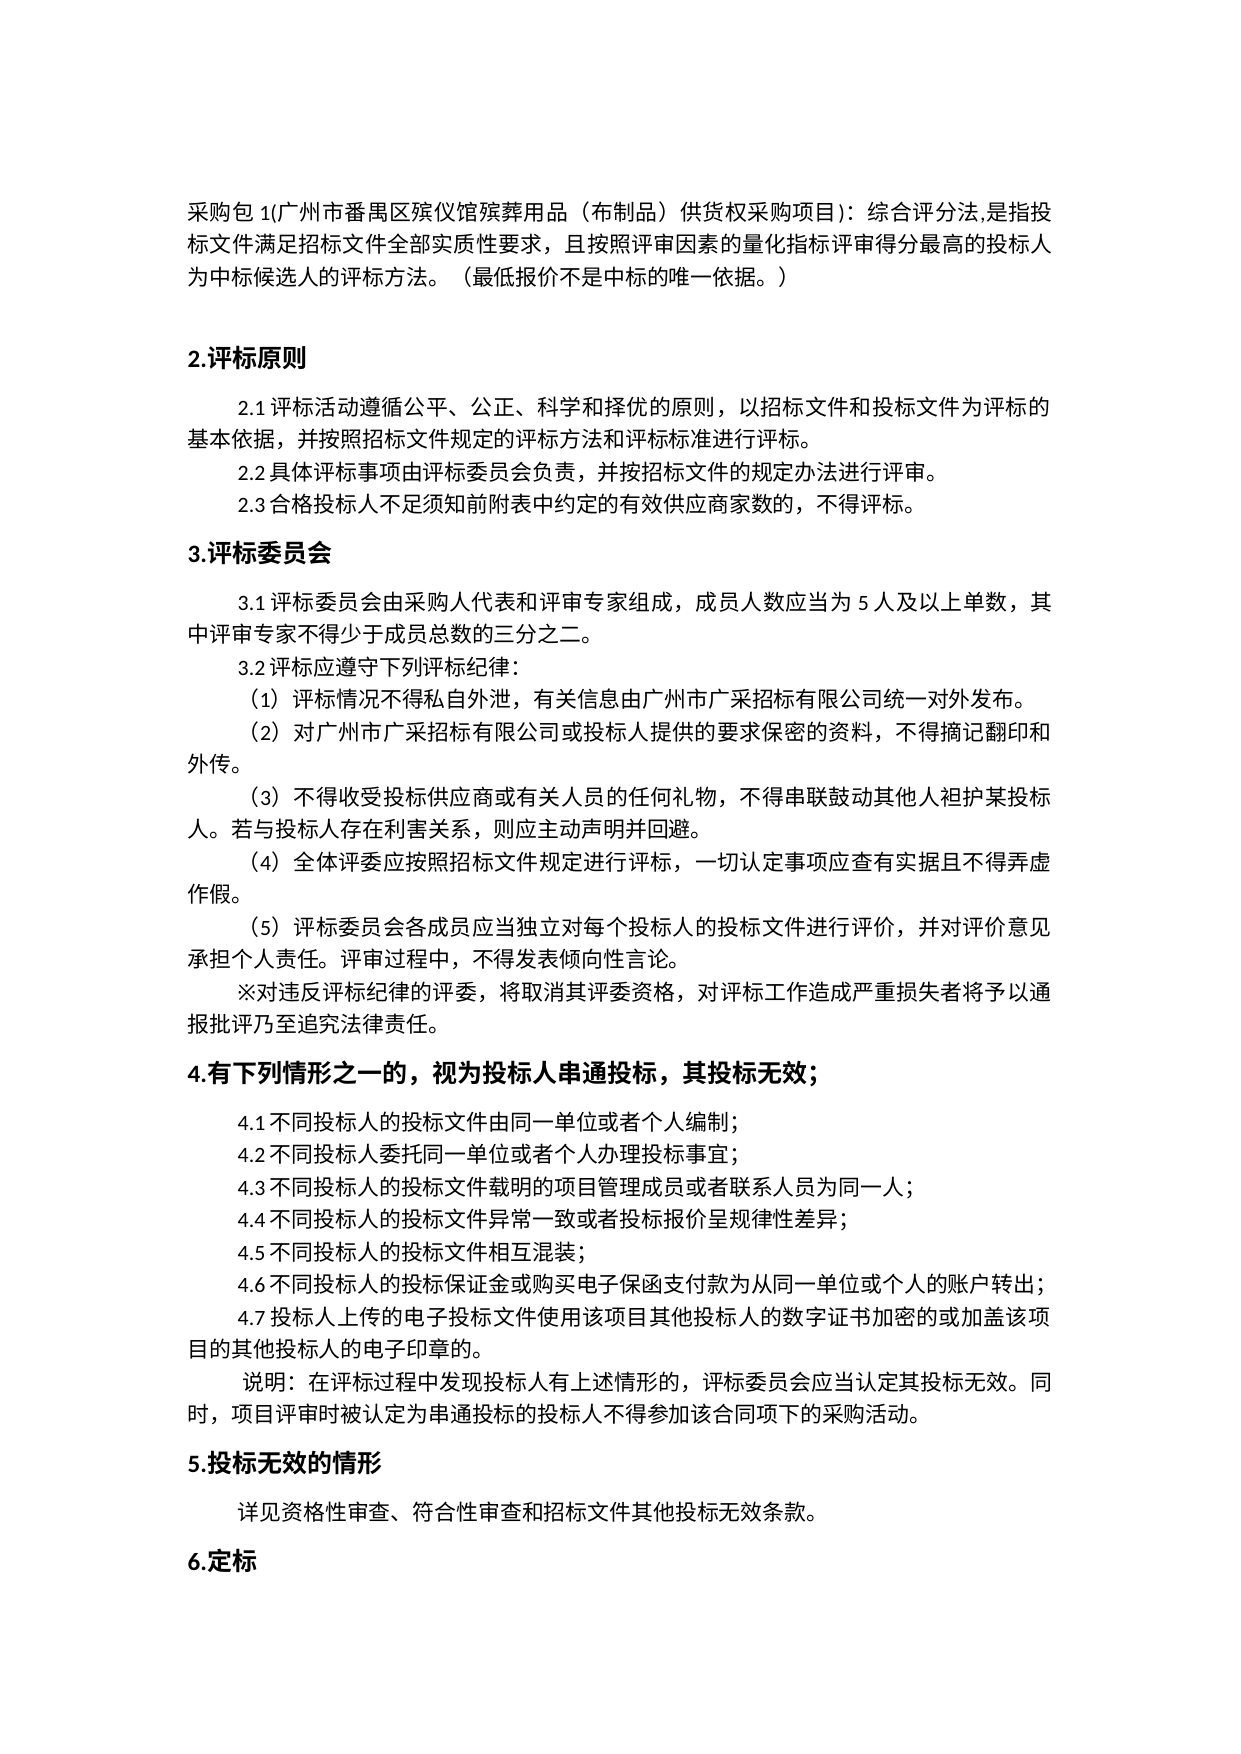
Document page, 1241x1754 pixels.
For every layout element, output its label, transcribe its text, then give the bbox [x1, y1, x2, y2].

text 说明：在评标过程中发现投标人有上述情形的，评标委员会应当认定其投标无效。同时，项目评审时被认定为串通投标的投标人不得参加该合同项下的采购活动。 [187, 1364, 1053, 1429]
text （2）对广州市广采招标有限公司或投标人提供的要求保密的资料，不得摘记翻印和外传。 [187, 714, 1053, 779]
text 2.2具体评标事项由评标委员会负责，并按招标文件的规定办法进行评审。 [187, 454, 1053, 487]
text 详见资格性审查、符合性审查和招标文件其他投标无效条款。 [187, 1494, 1053, 1527]
text 2.1评标活动遵循公平、公正、科学和择优的原则，以招标文件和投标文件为评标的基本依据，并按照招标文件规定的评标方法和评标标准进行评标。 [187, 389, 1053, 454]
text ※对违反评标纪律的评委，将取消其评委资格，对评标工作造成严重损失者将予以通报批评乃至追究法律责任。 [187, 974, 1053, 1039]
text 3.评标委员会 [187, 519, 1053, 584]
text 4.有下列情形之一的，视为投标人串通投标，其投标无效； [187, 1039, 1053, 1104]
text （3）不得收受投标供应商或有关人员的任何礼物，不得串联鼓动其他人袒护某投标人。若与投标人存在利害关系，则应主动声明并回避。 [187, 779, 1053, 844]
text 5.投标无效的情形 [187, 1429, 1053, 1494]
text （5）评标委员会各成员应当独立对每个投标人的投标文件进行评价，并对评价意见承担个人责任。评审过程中，不得发表倾向性言论。 [187, 909, 1053, 974]
text 4.3不同投标人的投标文件载明的项目管理成员或者联系人员为同一人； [187, 1169, 1053, 1202]
text 4.7投标人上传的电子投标文件使用该项目其他投标人的数字证书加密的或加盖该项目的其他投标人的电子印章的。 [187, 1299, 1053, 1364]
text 3.1评标委员会由采购人代表和评审专家组成，成员人数应当为5人及以上单数，其中评审专家不得少于成员总数的三分之二。 [187, 584, 1053, 649]
text （1）评标情况不得私自外泄，有关信息由广州市广采招标有限公司统一对外发布。 [187, 682, 1053, 714]
text 6.定标 [187, 1527, 1053, 1592]
text 4.2不同投标人委托同一单位或者个人办理投标事宜； [187, 1137, 1053, 1169]
text 2.评标原则 [187, 324, 1053, 389]
text 4.6不同投标人的投标保证金或购买电子保函支付款为从同一单位或个人的账户转出； [187, 1267, 1053, 1299]
text 4.5不同投标人的投标文件相互混装； [187, 1234, 1053, 1267]
text 2.3合格投标人不足须知前附表中约定的有效供应商家数的，不得评标。 [187, 487, 1053, 519]
text 4.4不同投标人的投标文件异常一致或者投标报价呈规律性差异； [187, 1202, 1053, 1234]
text 3.2评标应遵守下列评标纪律： [187, 649, 1053, 682]
text 采购包1(广州市番禺区殡仪馆殡葬用品（布制品）供货权采购项目)：综合评分法,是指投标文件满足招标文件全部实质性要求，且按照评审因素的量化指标评审得分最高的投标人为中标候选人的评标方法。（最低报价不是中标的唯一依据。） [187, 194, 1053, 292]
text （4）全体评委应按照招标文件规定进行评标，一切认定事项应查有实据且不得弄虚作假。 [187, 844, 1053, 909]
text 4.1不同投标人的投标文件由同一单位或者个人编制； [187, 1104, 1053, 1137]
